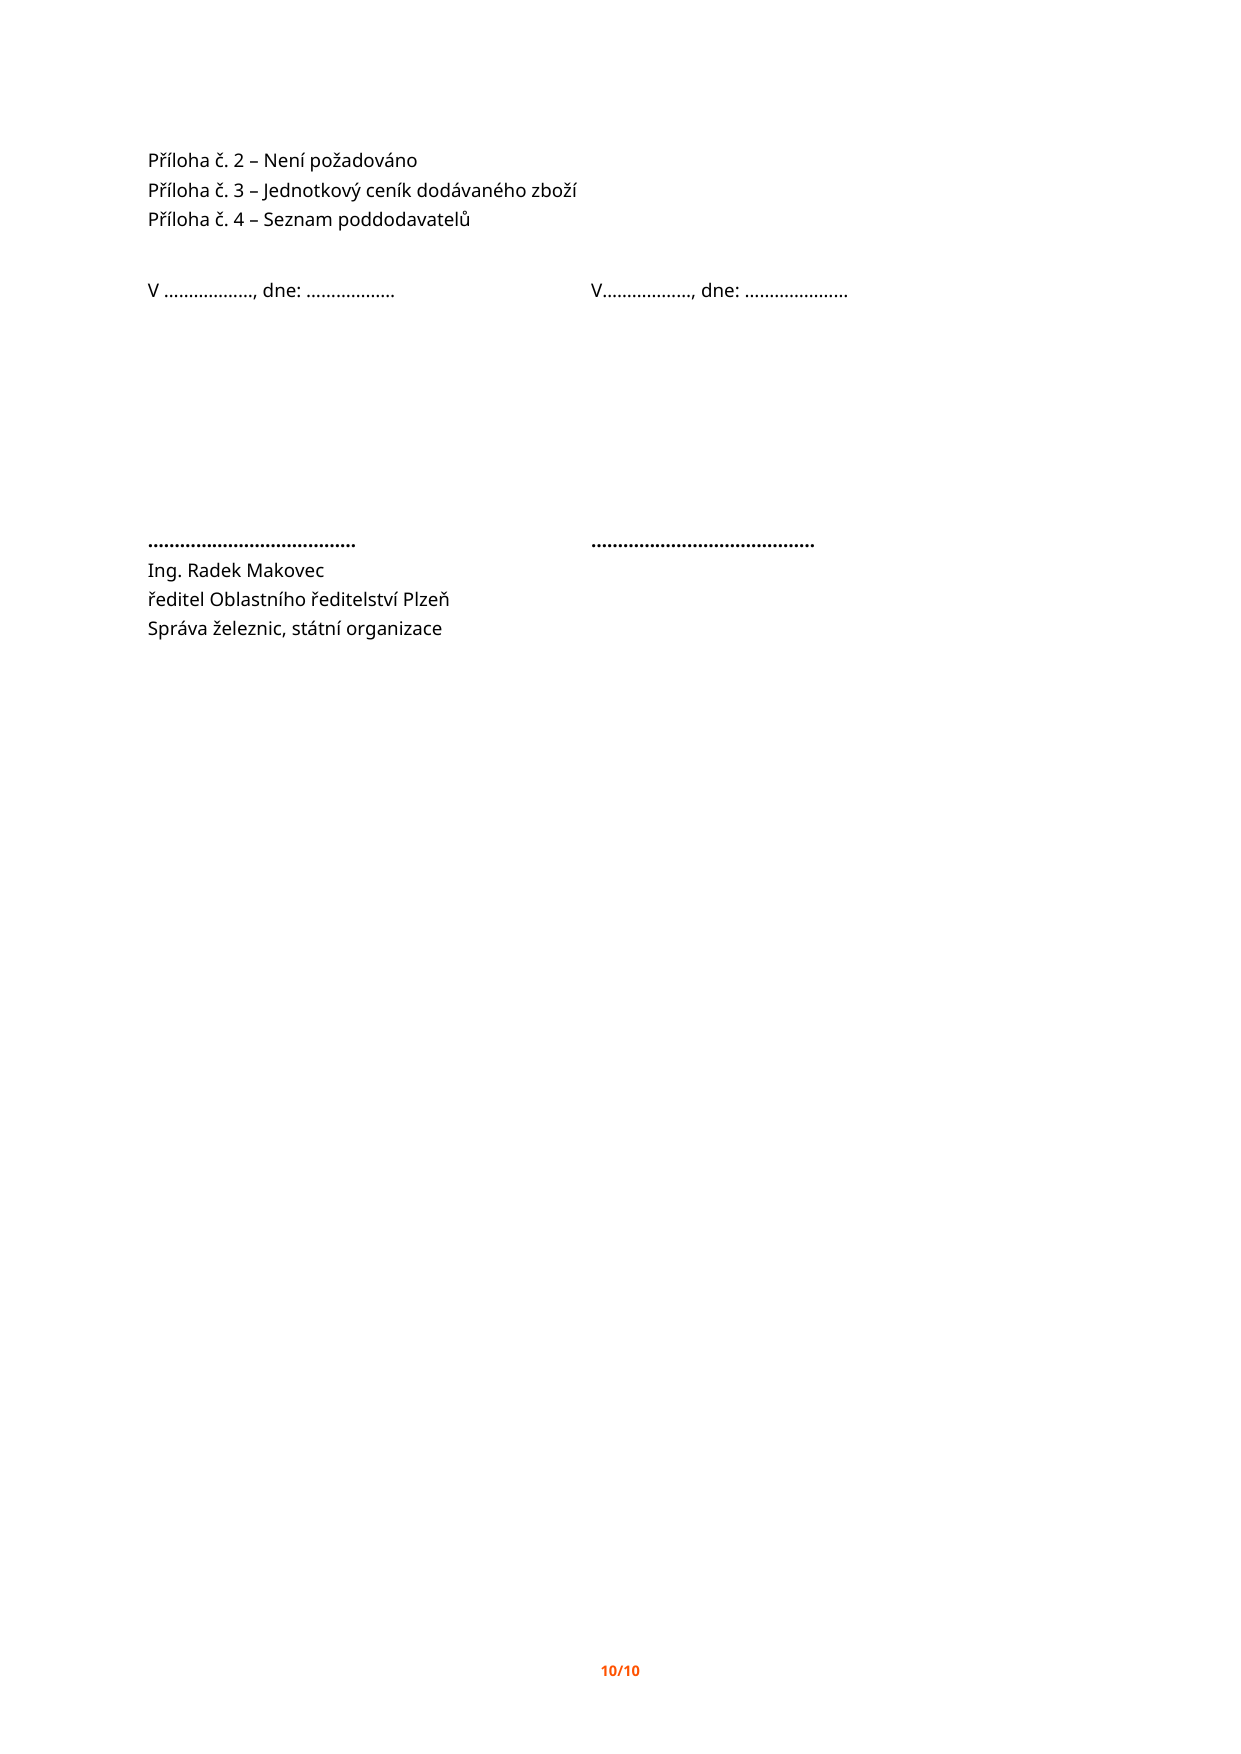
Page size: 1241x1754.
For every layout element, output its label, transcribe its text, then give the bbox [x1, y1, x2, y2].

text Správa železnic, státní organizace [148, 616, 1093, 641]
text ředitel Oblastního ředitelství Plzeň [148, 586, 1093, 612]
text ………………………………… …………………………………… [148, 528, 1093, 553]
text V ………………, dne: ……………… V………………, dne: ………………… [148, 277, 1093, 303]
text Příloha č. 4 – Seznam poddodavatelů [148, 206, 1095, 232]
text Ing. Radek Makovec [148, 557, 1093, 583]
text Příloha č. 3 – Jednotkový ceník dodávaného zboží [148, 177, 1095, 202]
text Příloha č. 2 – Není požadováno [148, 148, 1095, 173]
